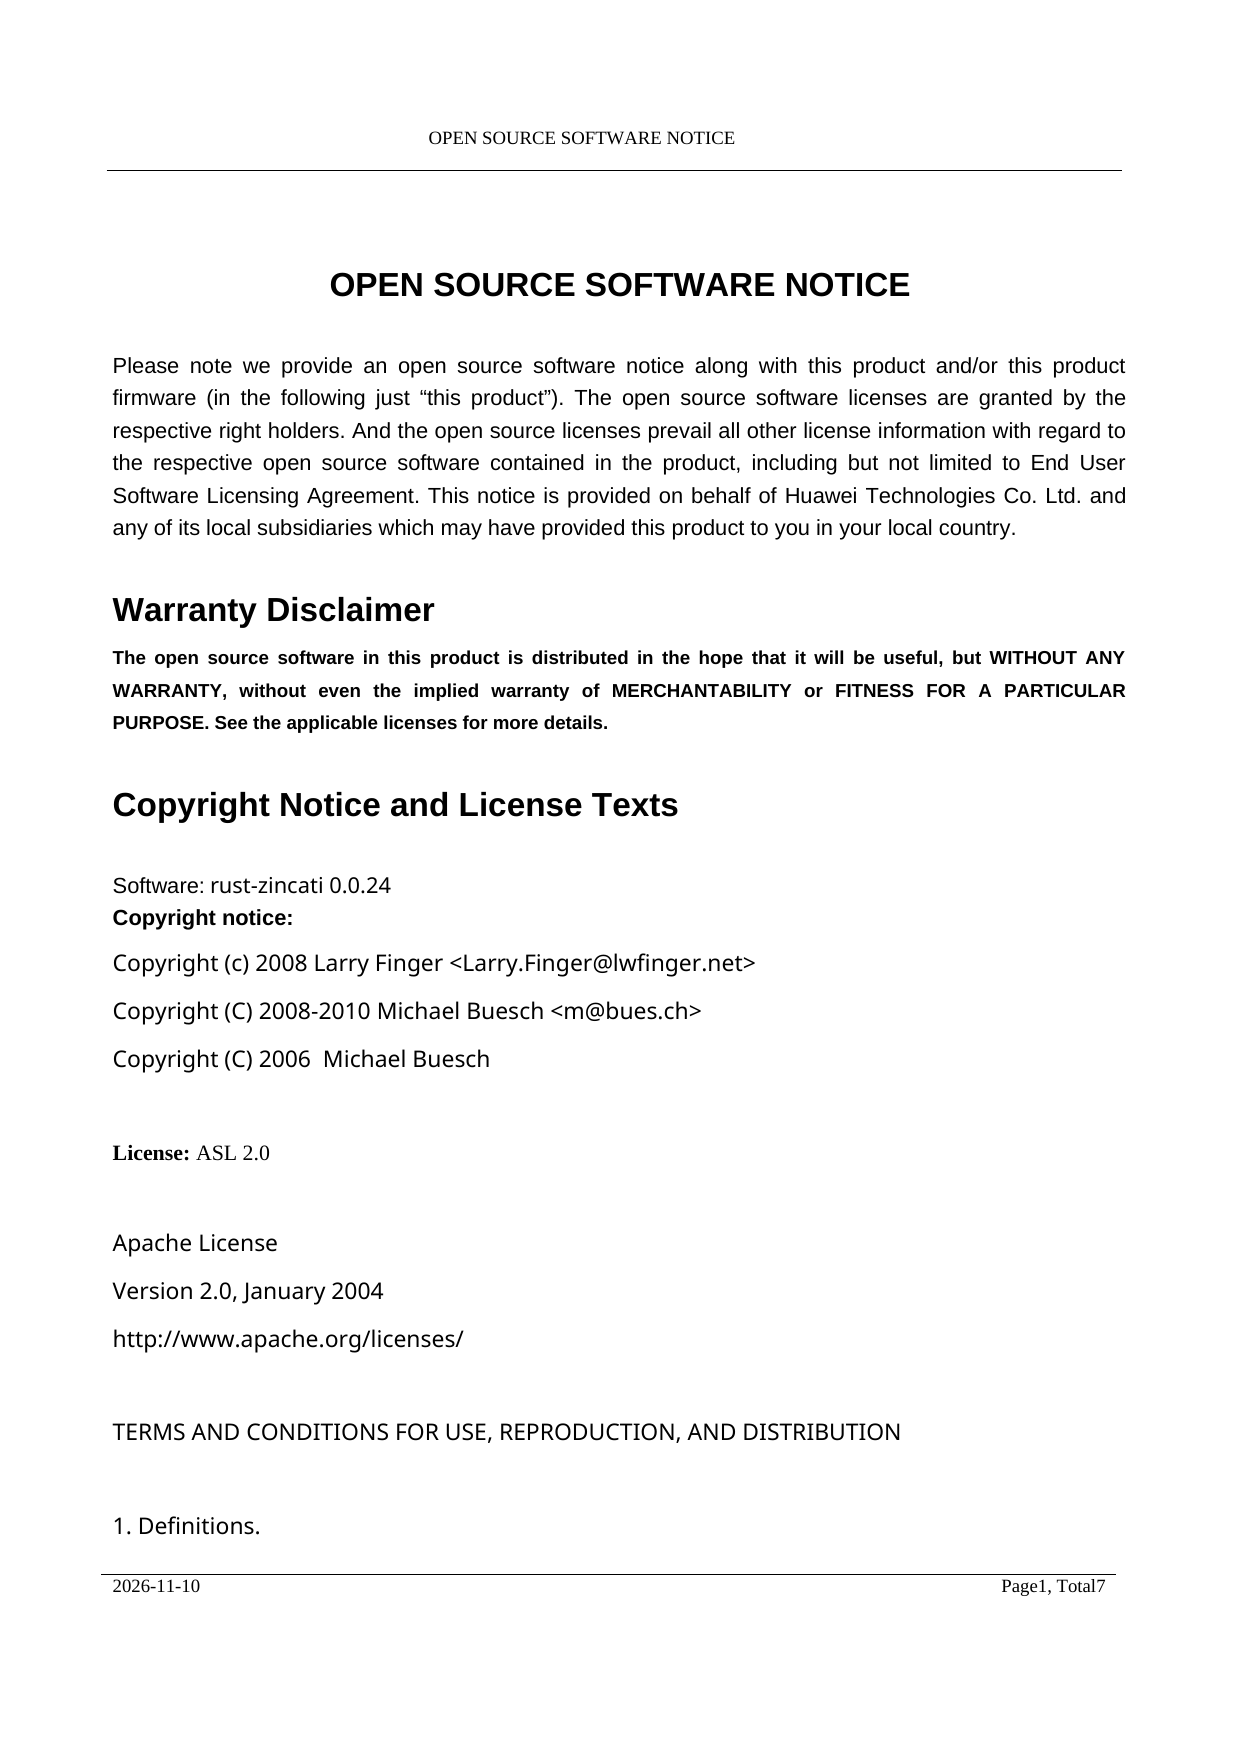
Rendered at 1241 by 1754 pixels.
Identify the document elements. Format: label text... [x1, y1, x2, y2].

text Copyright (c) 2008 Larry Finger <Larry.Finger@lwfinger.net> [112, 947, 1128, 979]
text Warranty Disclaimer [112, 576, 1128, 641]
text Please note we provide an open source software notice along with this product and/or this product firmware (in the following just “this product”). The open source software licenses are granted by the respective right holders. And the open source licenses prevail all other license information with regard to the respective open source software contained in the product, including but not limited to End User Software Licensing Agreement. This notice is provided on behalf of Huawei Technologies Co. Ltd. and any of its local subsidiaries which may have provided this product to you in your local country. [112, 349, 1128, 544]
text 1. Definitions. [112, 1509, 1128, 1541]
text TERMS AND CONDITIONS FOR USE, REPRODUCTION, AND DISTRIBUTION [112, 1416, 1128, 1448]
text Apache License [112, 1226, 1128, 1259]
text The open source software in this product is distributed in the hope that it will be useful, but WITHOUT ANY WARRANTY, without even the implied warranty of MERCHANTABILITY or FITNESS FOR A PARTICULAR PURPOSE. See the applicable licenses for more details. [112, 641, 1128, 739]
text Copyright notice: [112, 901, 1128, 934]
text http://www.apache.org/licenses/ [112, 1322, 1128, 1355]
text Copyright (C) 2006 Michael Buesch [112, 1043, 1128, 1075]
text Copyright (C) 2008-2010 Michael Buesch <m@bues.ch> [112, 995, 1128, 1027]
text Copyright Notice and License Texts [112, 771, 1128, 836]
text Version 2.0, January 2004 [112, 1274, 1128, 1307]
text OPEN SOURCE SOFTWARE NOTICE [112, 251, 1128, 316]
text Software: rust-zincati 0.0.24 [112, 869, 1128, 901]
text License: ASL 2.0 [112, 1136, 1128, 1168]
